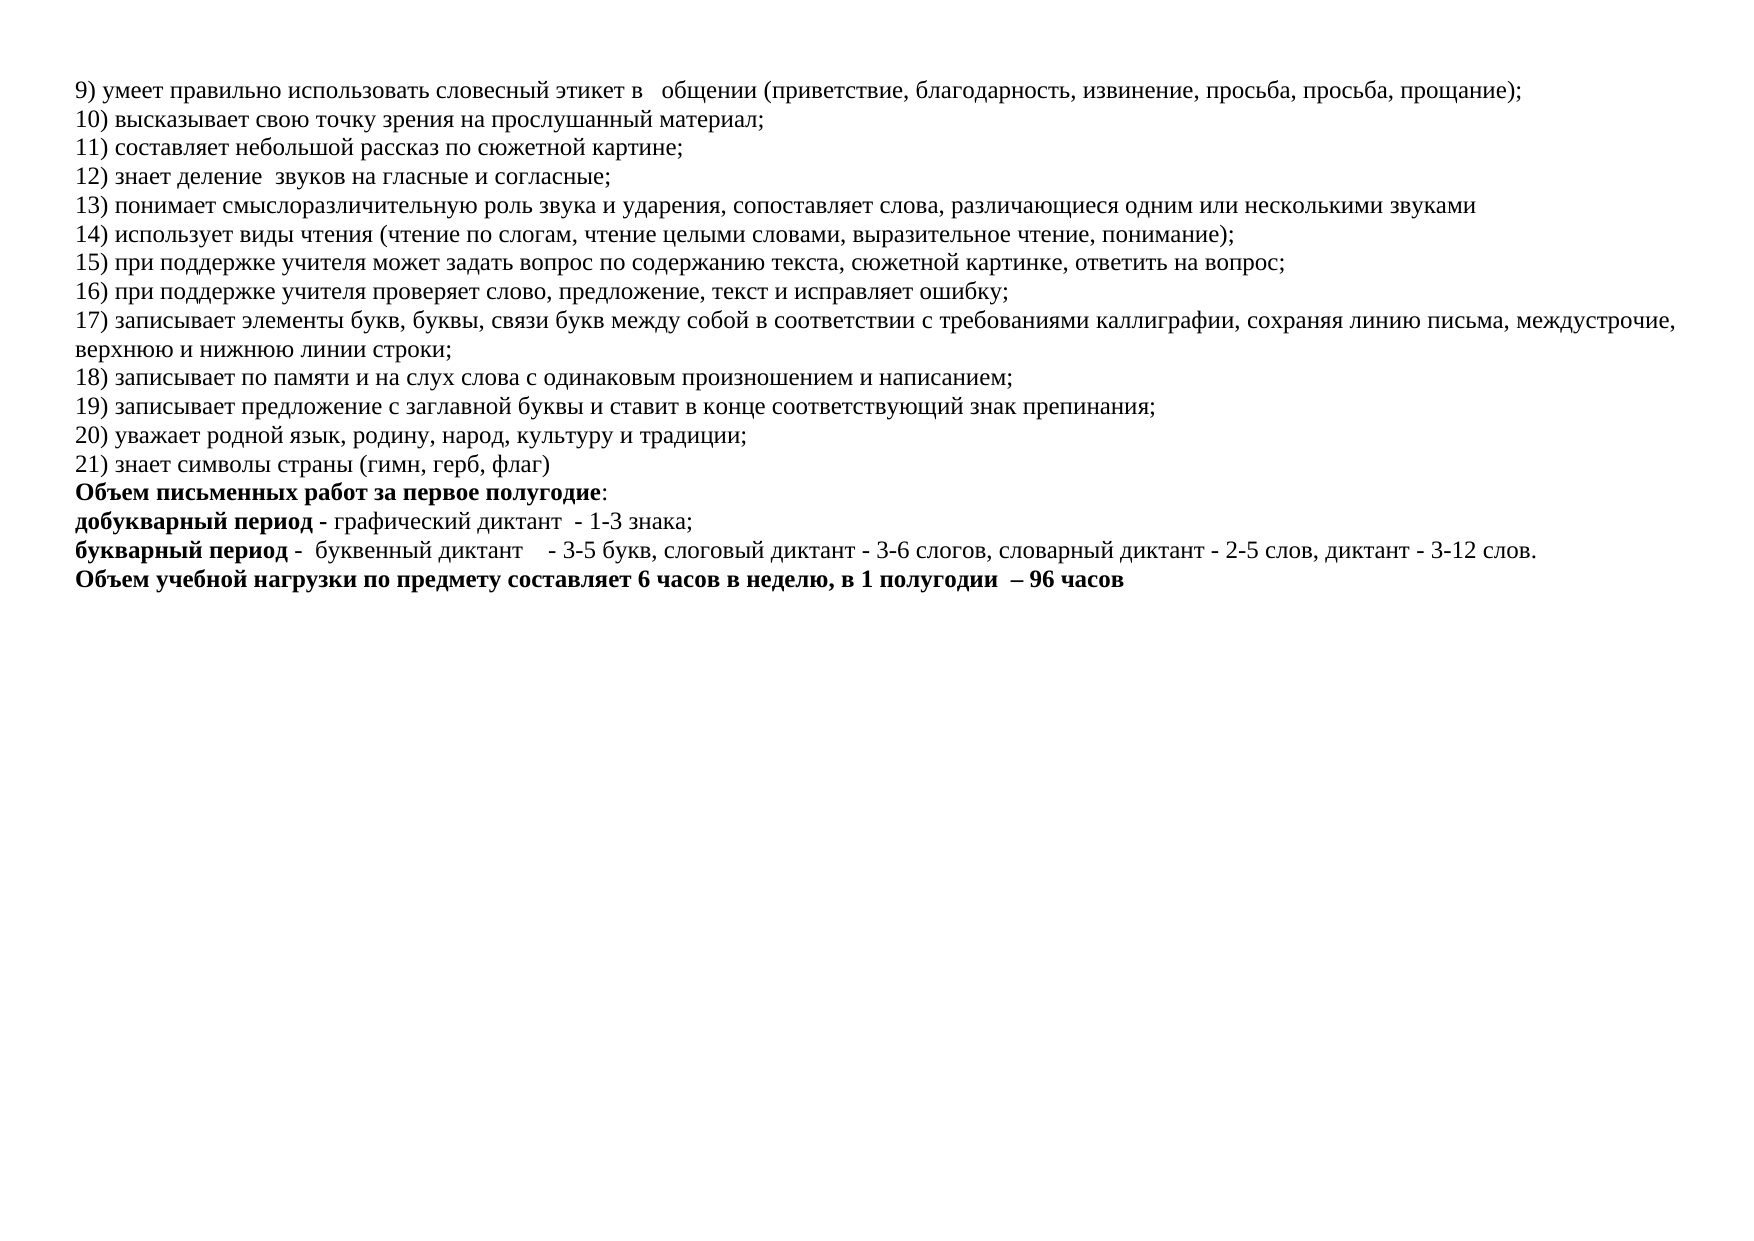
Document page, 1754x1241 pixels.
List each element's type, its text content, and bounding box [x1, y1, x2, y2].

text 13) понимает смыслоразличительную роль звука и ударения, сопоставляет слова, различающиеся одним или несколькими звуками [75, 190, 1679, 219]
text 16) при поддержке учителя проверяет слово, предложение, текст и исправляет ошибку; [75, 276, 1679, 305]
text 11) составляет небольшой рассказ по сюжетной картине; [75, 132, 1679, 161]
text 21) знает символы страны (гимн, герб, флаг) [75, 449, 1679, 477]
text 14) использует виды чтения (чтение по слогам, чтение целыми словами, выразительное чтение, понимание); [75, 219, 1679, 247]
text 15) при поддержке учителя может задать вопрос по содержанию текста, сюжетной картинке, ответить на вопрос; [75, 247, 1679, 276]
text 17) записывает элементы букв, буквы, связи букв между собой в соответствии с требованиями каллиграфии, сохраняя линию письма, междустрочие, верхнюю и нижнюю линии строки; [75, 305, 1679, 362]
text букварный период - буквенный диктант - 3-5 букв, слоговый диктант - 3-6 слогов, словарный диктант - 2-5 слов, диктант - 3-12 слов. [75, 535, 1679, 564]
text 12) знает деление звуков на гласные и согласные; [75, 161, 1679, 190]
text 10) высказывает свою точку зрения на прослушанный материал; [75, 104, 1679, 132]
text добукварный период - графический диктант - 1-3 знака; [75, 506, 1679, 535]
text Объем письменных работ за первое полугодие: [75, 477, 1679, 506]
text Объем учебной нагрузки по предмету составляет 6 часов в неделю, в 1 полугодии – 96 часов [75, 564, 1679, 592]
text 20) уважает родной язык, родину, народ, культуру и традиции; [75, 420, 1679, 449]
text 9) умеет правильно использовать словесный этикет в общении (приветствие, благодарность, извинение, просьба, просьба, прощание); [75, 75, 1679, 104]
text 19) записывает предложение с заглавной буквы и ставит в конце соответствующий знак препинания; [75, 391, 1679, 420]
text 18) записывает по памяти и на слух слова с одинаковым произношением и написанием; [75, 362, 1679, 391]
